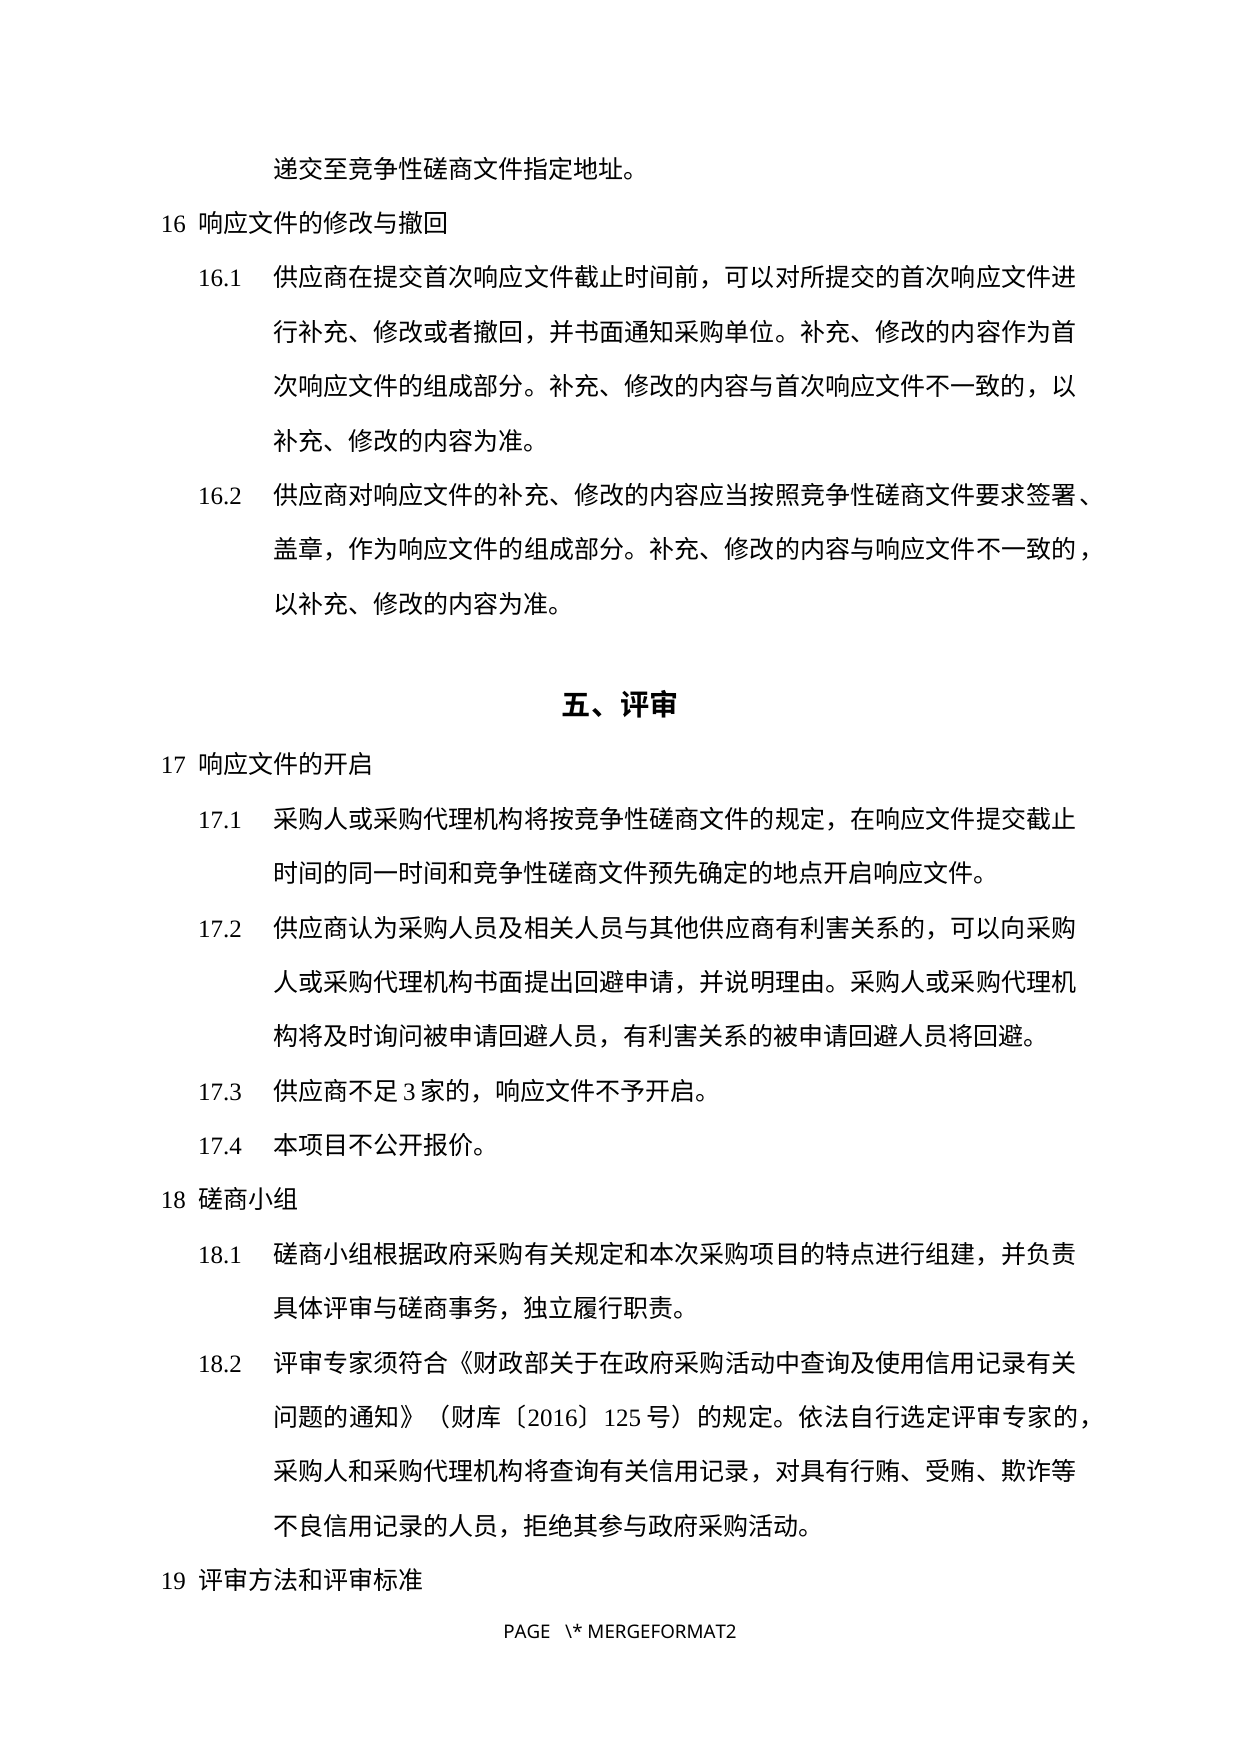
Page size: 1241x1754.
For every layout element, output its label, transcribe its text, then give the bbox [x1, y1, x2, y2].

subtitle 五、评审 [161, 682, 1079, 724]
list 供应商不足3家的，响应文件不予开启。 [198, 1071, 1079, 1107]
list 评审方法和评审标准 [161, 1561, 1079, 1597]
list 评审专家须符合《财政部关于在政府采购活动中查询及使用信用记录有关问题的通知》（财库〔2016〕125号）的规定。依法自行选定评审专家的，采购人和采购代理机构将查询有关信用记录，对具有行贿、受贿、欺诈等不良信用记录的人员，拒绝其参与政府采购活动。 [198, 1343, 1079, 1542]
list 响应文件的修改与撤回 [161, 203, 1079, 240]
list 供应商对响应文件的补充、修改的内容应当按照竞争性磋商文件要求签署、盖章，作为响应文件的组成部分。补充、修改的内容与响应文件不一致的，以补充、修改的内容为准。 [198, 475, 1079, 620]
list 采购人或采购代理机构将按竞争性磋商文件的规定，在响应文件提交截止时间的同一时间和竞争性磋商文件预先确定的地点开启响应文件。 [198, 799, 1079, 890]
list 磋商小组根据政府采购有关规定和本次采购项目的特点进行组建，并负责具体评审与磋商事务，独立履行职责。 [198, 1234, 1079, 1325]
list 磋商小组 [161, 1180, 1079, 1216]
list 供应商在提交首次响应文件截止时间前，可以对所提交的首次响应文件进行补充、修改或者撤回，并书面通知采购单位。补充、修改的内容作为首次响应文件的组成部分。补充、修改的内容与首次响应文件不一致的，以补充、修改的内容为准。 [198, 258, 1079, 457]
list 本项目不公开报价。 [198, 1126, 1079, 1162]
list 响应文件的开启 [161, 745, 1079, 781]
list 供应商认为采购人员及相关人员与其他供应商有利害关系的，可以向采购人或采购代理机构书面提出回避申请，并说明理由。采购人或采购代理机构将及时询问被申请回避人员，有利害关系的被申请回避人员将回避。 [198, 908, 1079, 1053]
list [198, 149, 1079, 185]
